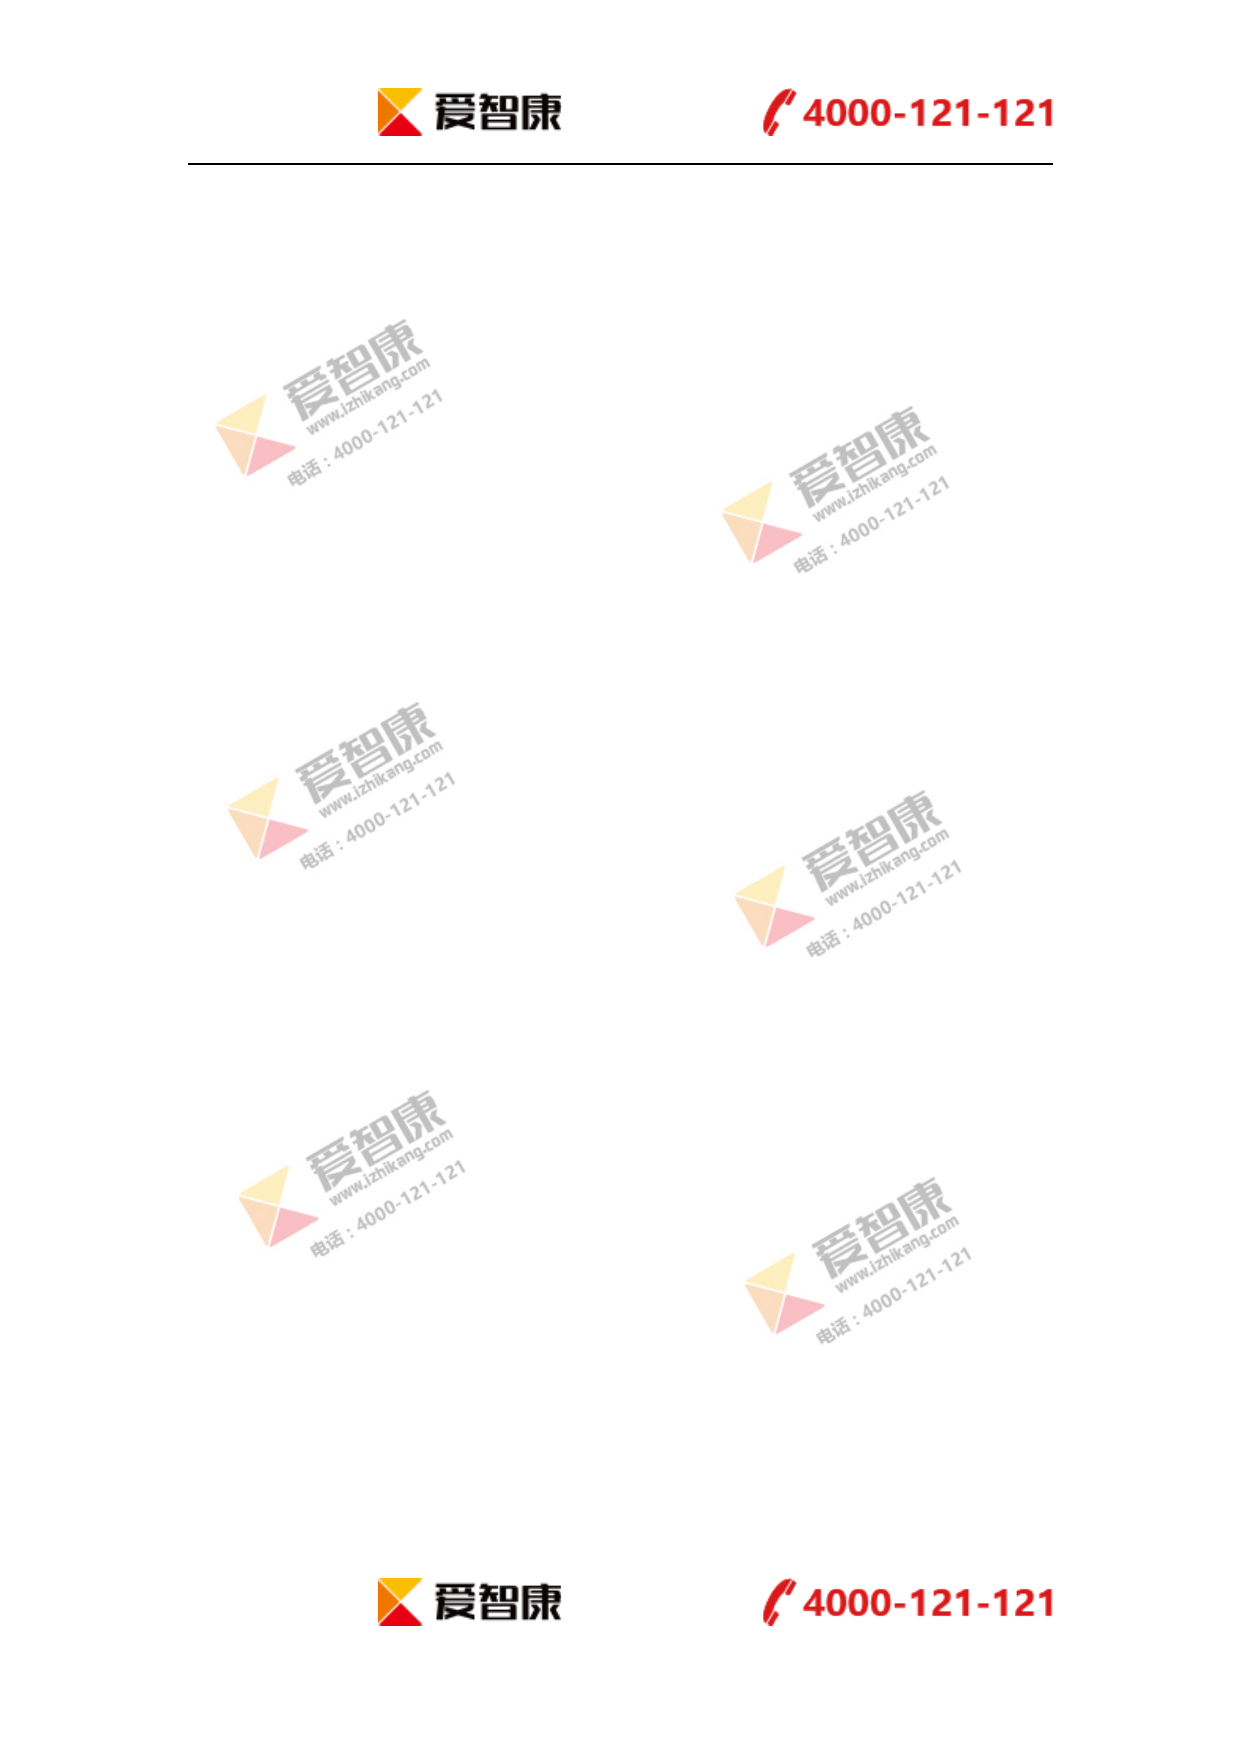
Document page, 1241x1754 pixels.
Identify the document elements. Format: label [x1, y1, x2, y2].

picture [162, 1033, 546, 1315]
picture [377, 88, 563, 136]
picture [139, 262, 523, 544]
picture [658, 733, 1042, 1015]
picture [762, 88, 1053, 136]
picture [645, 350, 1029, 631]
picture [151, 645, 536, 927]
picture [668, 1120, 1052, 1402]
picture [762, 1578, 1053, 1626]
picture [377, 1578, 563, 1626]
